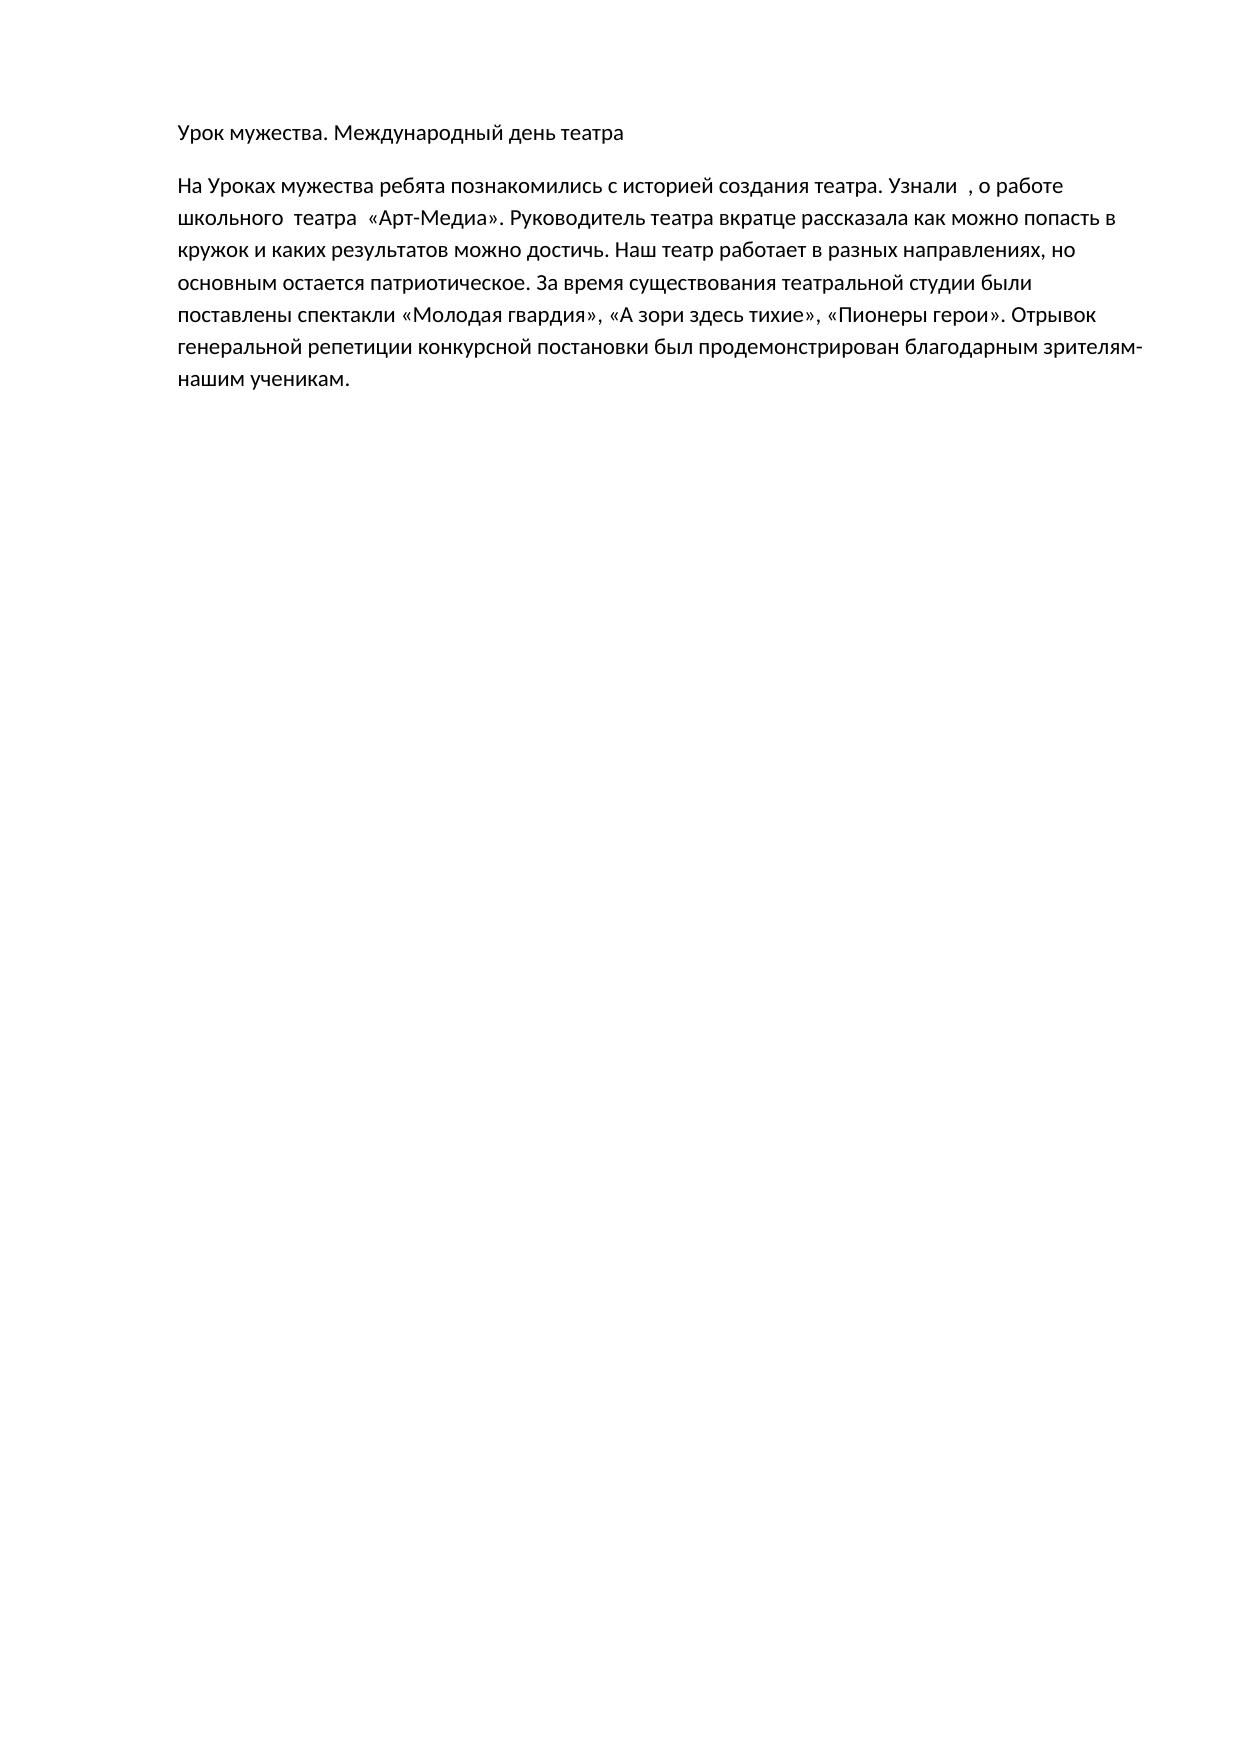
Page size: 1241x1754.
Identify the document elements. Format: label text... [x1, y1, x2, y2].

text На Уроках мужества ребята познакомились с историей создания театра. Узнали , о работе школьного театра «Арт-Медиа». Руководитель театра вкратце рассказала как можно попасть в кружок и каких результатов можно достичь. Наш театр работает в разных направлениях, но основным остается патриотическое. За время существования театральной студии были поставлены спектакли «Молодая гвардия», «А зори здесь тихие», «Пионеры герои». Отрывок генеральной репетиции конкурсной постановки был продемонстрирован благодарным зрителям- нашим ученикам. [177, 171, 1152, 392]
text Урок мужества. Международный день театра [177, 118, 1152, 146]
